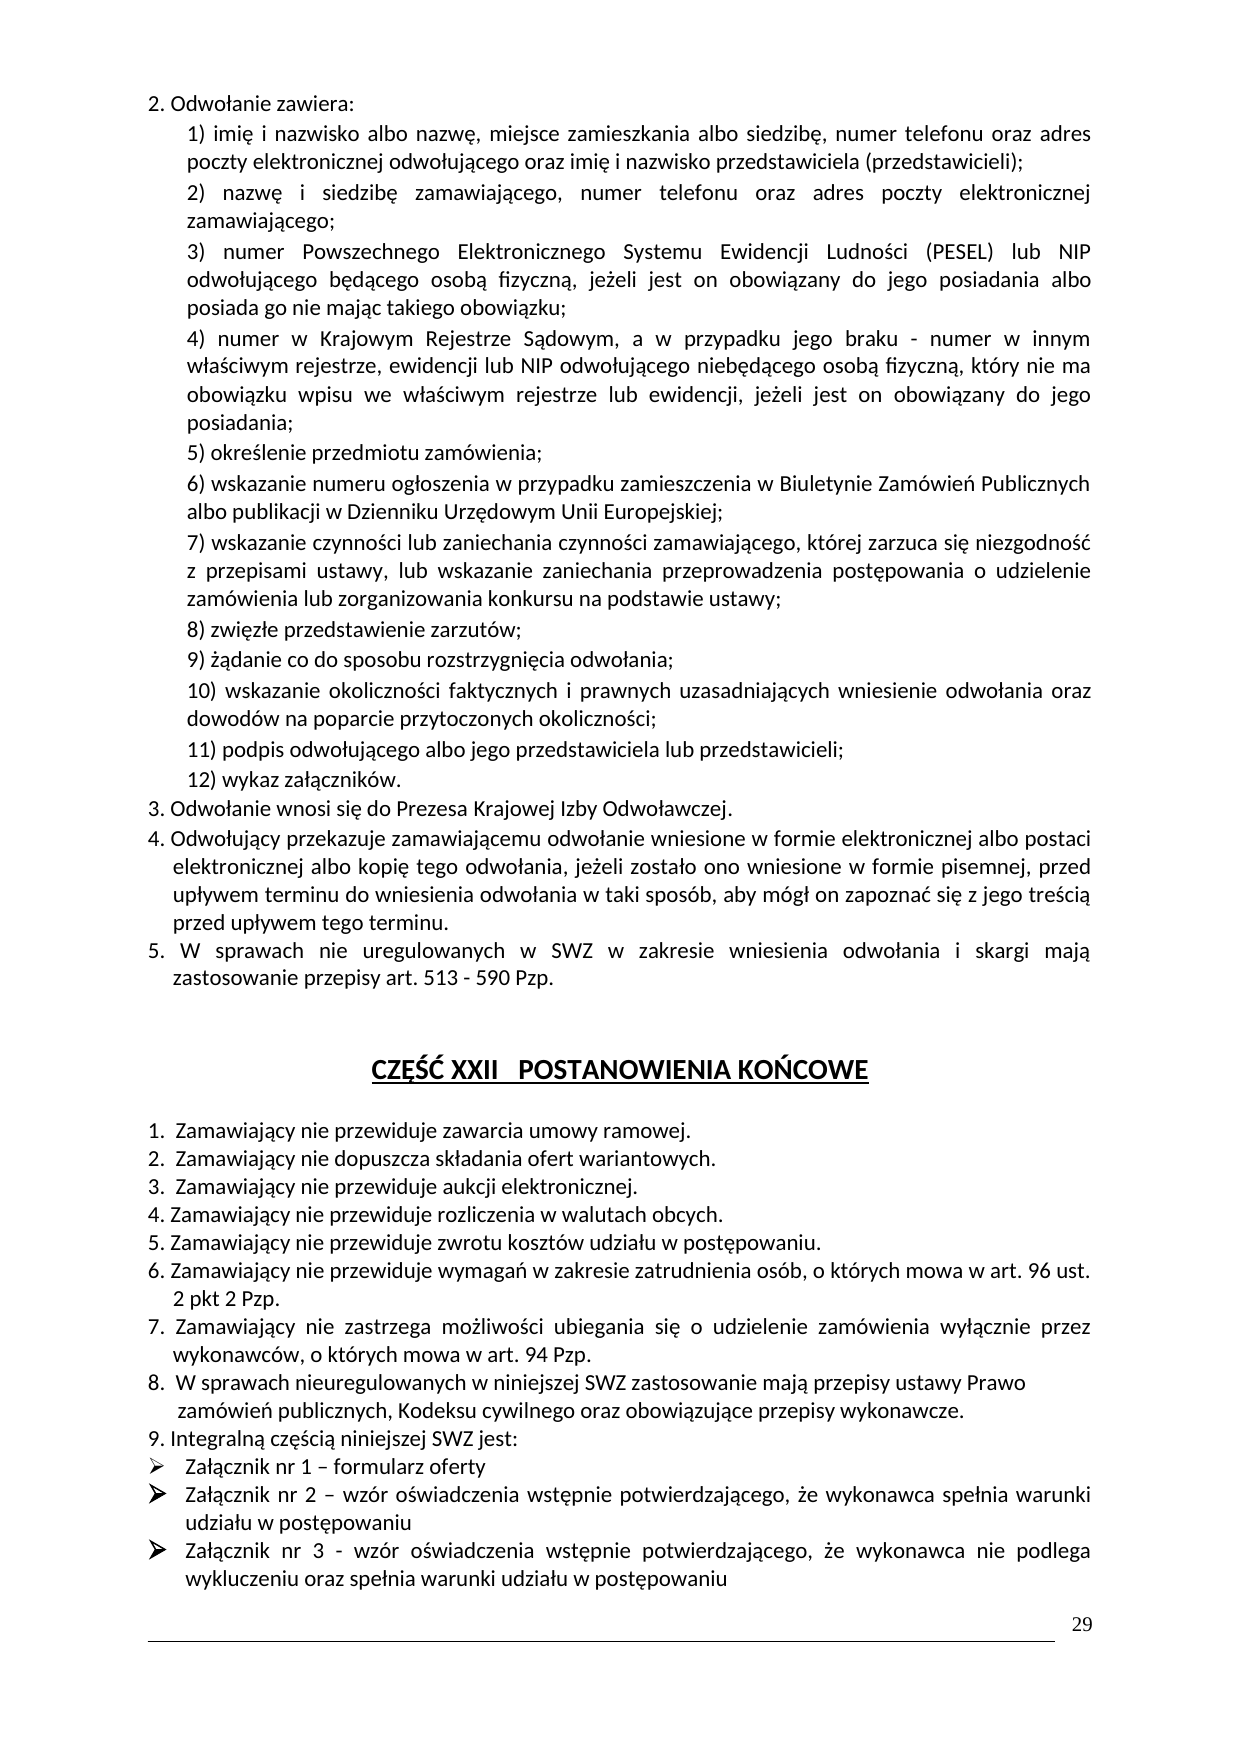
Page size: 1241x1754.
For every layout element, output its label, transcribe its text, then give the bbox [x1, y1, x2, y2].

text 4. Odwołujący przekazuje zamawiającemu odwołanie wniesione w formie elektronicznej albo postaci elektronicznej albo kopię tego odwołania, jeżeli zostało ono wniesione w formie pisemnej, przed upływem terminu do wniesienia odwołania w taki sposób, aby mógł on zapoznać się z jego treścią przed upływem tego terminu. [148, 824, 1092, 936]
text 1. Zamawiający nie przewiduje zawarcia umowy ramowej. [148, 1116, 1092, 1144]
list Załącznik nr 2 – wzór oświadczenia wstępnie potwierdzającego, że wykonawca spełnia warunki udziału w postępowaniu [148, 1480, 1092, 1536]
text 8) zwięzłe przedstawienie zarzutów; [187, 615, 1092, 643]
text 5) określenie przedmiotu zamówienia; [187, 438, 1092, 466]
subtitle CZĘŚĆ XXII POSTANOWIENIA KOŃCOWE [148, 1051, 1092, 1087]
text 6. Zamawiający nie przewiduje wymagań w zakresie zatrudnienia osób, o których mowa w art. 96 ust. 2 pkt 2 Pzp. [148, 1256, 1092, 1312]
text 4. Zamawiający nie przewiduje rozliczenia w walutach obcych. [148, 1200, 1092, 1228]
text 4) numer w Krajowym Rejestrze Sądowym, a w przypadku jego braku - numer w innym właściwym rejestrze, ewidencji lub NIP odwołującego niebędącego osobą fizyczną, który nie ma obowiązku wpisu we właściwym rejestrze lub ewidencji, jeżeli jest on obowiązany do jego posiadania; [187, 324, 1092, 436]
text 3. Odwołanie wnosi się do Prezesa Krajowej Izby Odwoławczej. [148, 794, 1092, 822]
text 5. W sprawach nie uregulowanych w SWZ w zakresie wniesienia odwołania i skargi mają zastosowanie przepisy art. 513 - 590 Pzp. [148, 936, 1092, 990]
list Załącznik nr 1 – formularz oferty [148, 1452, 1092, 1480]
text 11) podpis odwołującego albo jego przedstawiciela lub przedstawicieli; [187, 735, 1092, 763]
text 1) imię i nazwisko albo nazwę, miejsce zamieszkania albo siedzibę, numer telefonu oraz adres poczty elektronicznej odwołującego oraz imię i nazwisko przedstawiciela (przedstawicieli); [187, 119, 1092, 175]
text 8. W sprawach nieuregulowanych w niniejszej SWZ zastosowanie mają przepisy ustawy Prawo zamówień publicznych, Kodeksu cywilnego oraz obowiązujące przepisy wykonawcze. [148, 1368, 1092, 1424]
text 3) numer Powszechnego Elektronicznego Systemu Ewidencji Ludności (PESEL) lub NIP odwołującego będącego osobą fizyczną, jeżeli jest on obowiązany do jego posiadania albo posiada go nie mając takiego obowiązku; [187, 237, 1092, 321]
text 12) wykaz załączników. [187, 766, 1092, 794]
text 10) wskazanie okoliczności faktycznych i prawnych uzasadniających wniesienie odwołania oraz dowodów na poparcie przytoczonych okoliczności; [187, 676, 1092, 732]
text 5. Zamawiający nie przewiduje zwrotu kosztów udziału w postępowaniu. [148, 1228, 1092, 1256]
text 6) wskazanie numeru ogłoszenia w przypadku zamieszczenia w Biuletynie Zamówień Publicznych albo publikacji w Dzienniku Urzędowym Unii Europejskiej; [187, 469, 1092, 525]
list Załącznik nr 3 - wzór oświadczenia wstępnie potwierdzającego, że wykonawca nie podlega wykluczeniu oraz spełnia warunki udziału w postępowaniu [148, 1536, 1092, 1592]
text 2. Odwołanie zawiera: [148, 89, 1092, 117]
text 3. Zamawiający nie przewiduje aukcji elektronicznej. [148, 1172, 1092, 1200]
text 9) żądanie co do sposobu rozstrzygnięcia odwołania; [187, 645, 1092, 673]
text 7. Zamawiający nie zastrzega możliwości ubiegania się o udzielenie zamówienia wyłącznie przez wykonawców, o których mowa w art. 94 Pzp. [148, 1312, 1092, 1368]
text 2) nazwę i siedzibę zamawiającego, numer telefonu oraz adres poczty elektronicznej zamawiającego; [187, 178, 1092, 234]
text 2. Zamawiający nie dopuszcza składania ofert wariantowych. [148, 1144, 1092, 1172]
text 7) wskazanie czynności lub zaniechania czynności zamawiającego, której zarzuca się niezgodność z przepisami ustawy, lub wskazanie zaniechania przeprowadzenia postępowania o udzielenie zamówienia lub zorganizowania konkursu na podstawie ustawy; [187, 528, 1092, 612]
text 9. Integralną częścią niniejszej SWZ jest: [148, 1424, 1092, 1452]
